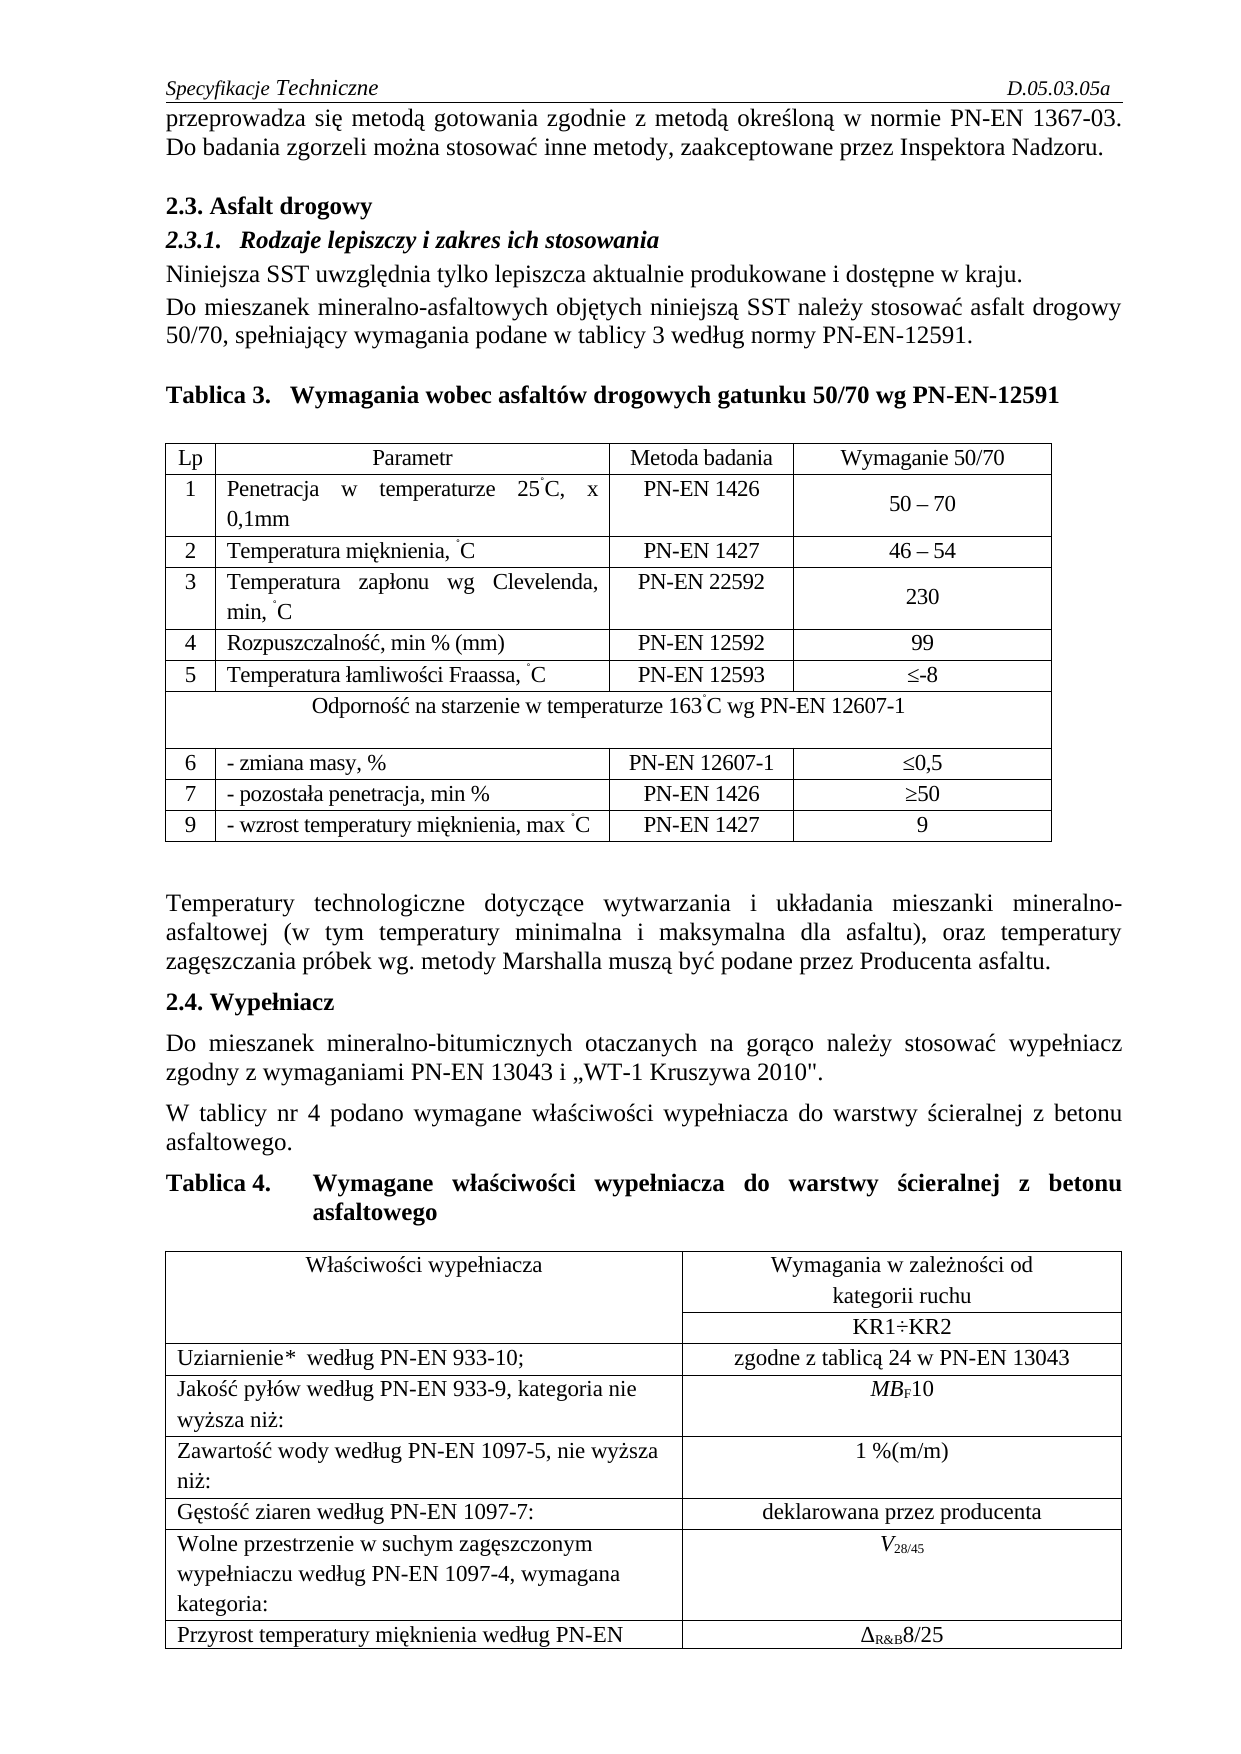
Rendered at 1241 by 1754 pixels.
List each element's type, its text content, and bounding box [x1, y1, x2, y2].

table_cell Temperatura zapłonu wg Clevelenda, min, ˚C [216, 568, 609, 628]
table_cell 5 [166, 661, 215, 691]
text Do mieszanek mineralno-asfaltowych objętych niniejszą SST należy stosować asfalt drogowy 50/70, spełniający wymagania podane w tablicy 3 według normy PN-EN-12591. [166, 292, 1123, 349]
table_cell Penetracja w temperaturze 25˚C, x 0,1mm [216, 475, 609, 536]
table_cell PN-EN 12607-1 [610, 749, 793, 779]
table_cell Rozpuszczalność, min % (mm) [216, 630, 609, 660]
table_cell Temperatura mięknienia, ˚C [216, 537, 609, 567]
table_cell 1 %(m/m) [683, 1437, 1121, 1497]
text 2.3.1. Rodzaje lepiszczy i zakres ich stosowania [166, 225, 1123, 254]
table_cell ∆R&B8/25 [683, 1621, 1121, 1648]
table_cell PN-EN 1427 [610, 811, 793, 841]
table_cell Uziarnienie* według PN-EN 933-10; [166, 1344, 682, 1374]
table_cell 50 – 70 [794, 475, 1051, 536]
table_cell deklarowana przez producenta [683, 1499, 1121, 1529]
table_cell 1 [166, 475, 215, 536]
table_cell PN-EN 1427 [610, 537, 793, 567]
table_cell 6 [166, 749, 215, 779]
table_cell PN-EN 12593 [610, 661, 793, 691]
text Tablica 4. Wymagane właściwości wypełniacza do warstwy ścieralnej z betonu asfaltowego [166, 1168, 1123, 1226]
table_cell Temperatura łamliwości Fraassa, ˚C [216, 661, 609, 691]
table_cell 9 [794, 811, 1051, 841]
table_cell PN-EN 1426 [610, 475, 793, 536]
text 2.3. Asfalt drogowy [166, 191, 1123, 220]
table_cell PN-EN 1426 [610, 780, 793, 810]
table_cell MBF10 [683, 1376, 1121, 1436]
table_cell PN-EN 12592 [610, 630, 793, 660]
table_cell Jakość pyłów według PN-EN 933-9, kategoria nie wyższa niż: [166, 1376, 682, 1436]
table_header Lp [166, 444, 215, 474]
text Do mieszanek mineralno-bitumicznych otaczanych na gorąco należy stosować wypełniacz zgodny z wymaganiami PN-EN 13043 i „WT-1 Kruszywa 2010". [166, 1028, 1123, 1086]
table_cell 9 [166, 811, 215, 841]
table_cell 230 [794, 568, 1051, 628]
table_cell V28/45 [683, 1530, 1121, 1620]
text Temperatury technologiczne dotyczące wytwarzania i układania mieszanki mineralno-asfaltowej (w tym temperatury minimalna i maksymalna dla asfaltu), oraz temperatury zagęszczania próbek wg. metody Marshalla muszą być podane przez Producenta asfaltu. [166, 888, 1123, 974]
table_cell 46 – 54 [794, 537, 1051, 567]
table_cell 3 [166, 568, 215, 628]
table_cell ≤0,5 [794, 749, 1051, 779]
table_cell ≥50 [794, 780, 1051, 810]
text 2.4. Wypełniacz [166, 987, 1123, 1016]
table_cell Wolne przestrzenie w suchym zagęszczonym wypełniaczu według PN-EN 1097-4, wymagana kategoria: [166, 1530, 682, 1620]
text W tablicy nr 4 podano wymagane właściwości wypełniacza do warstwy ścieralnej z betonu asfaltowego. [166, 1098, 1123, 1156]
table_cell 99 [794, 630, 1051, 660]
text Niniejsza SST uwzględnia tylko lepiszcza aktualnie produkowane i dostępne w kraju. [166, 259, 1123, 288]
table_cell - zmiana masy, % [216, 749, 609, 779]
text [166, 103, 1123, 161]
table_cell 4 [166, 630, 215, 660]
table_cell KR1÷KR2 [683, 1313, 1121, 1343]
table_header Metoda badania [610, 444, 793, 474]
table_header Wymagania w zależności od kategorii ruchu [683, 1252, 1121, 1312]
table_cell 2 [166, 537, 215, 567]
table_cell Zawartość wody według PN-EN 1097-5, nie wyższa niż: [166, 1437, 682, 1497]
table_cell - pozostała penetracja, min % [216, 780, 609, 810]
table_header Właściwości wypełniacza [166, 1252, 682, 1343]
table_cell Gęstość ziaren według PN-EN 1097-7: [166, 1499, 682, 1529]
table_header Wymaganie 50/70 [794, 444, 1051, 474]
table_cell Odporność na starzenie w temperaturze 163˚C wg PN-EN 12607-1 [166, 692, 1051, 747]
table_cell ≤-8 [794, 661, 1051, 691]
table_cell 7 [166, 780, 215, 810]
table_header Parametr [216, 444, 609, 474]
table_cell zgodne z tablicą 24 w PN-EN 13043 [683, 1344, 1121, 1374]
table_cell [166, 1621, 682, 1648]
text Tablica 3. Wymagania wobec asfaltów drogowych gatunku 50/70 wg PN-EN-12591 [166, 380, 1123, 409]
table_cell PN-EN 22592 [610, 568, 793, 628]
table_cell - wzrost temperatury mięknienia, max ˚C [216, 811, 609, 841]
